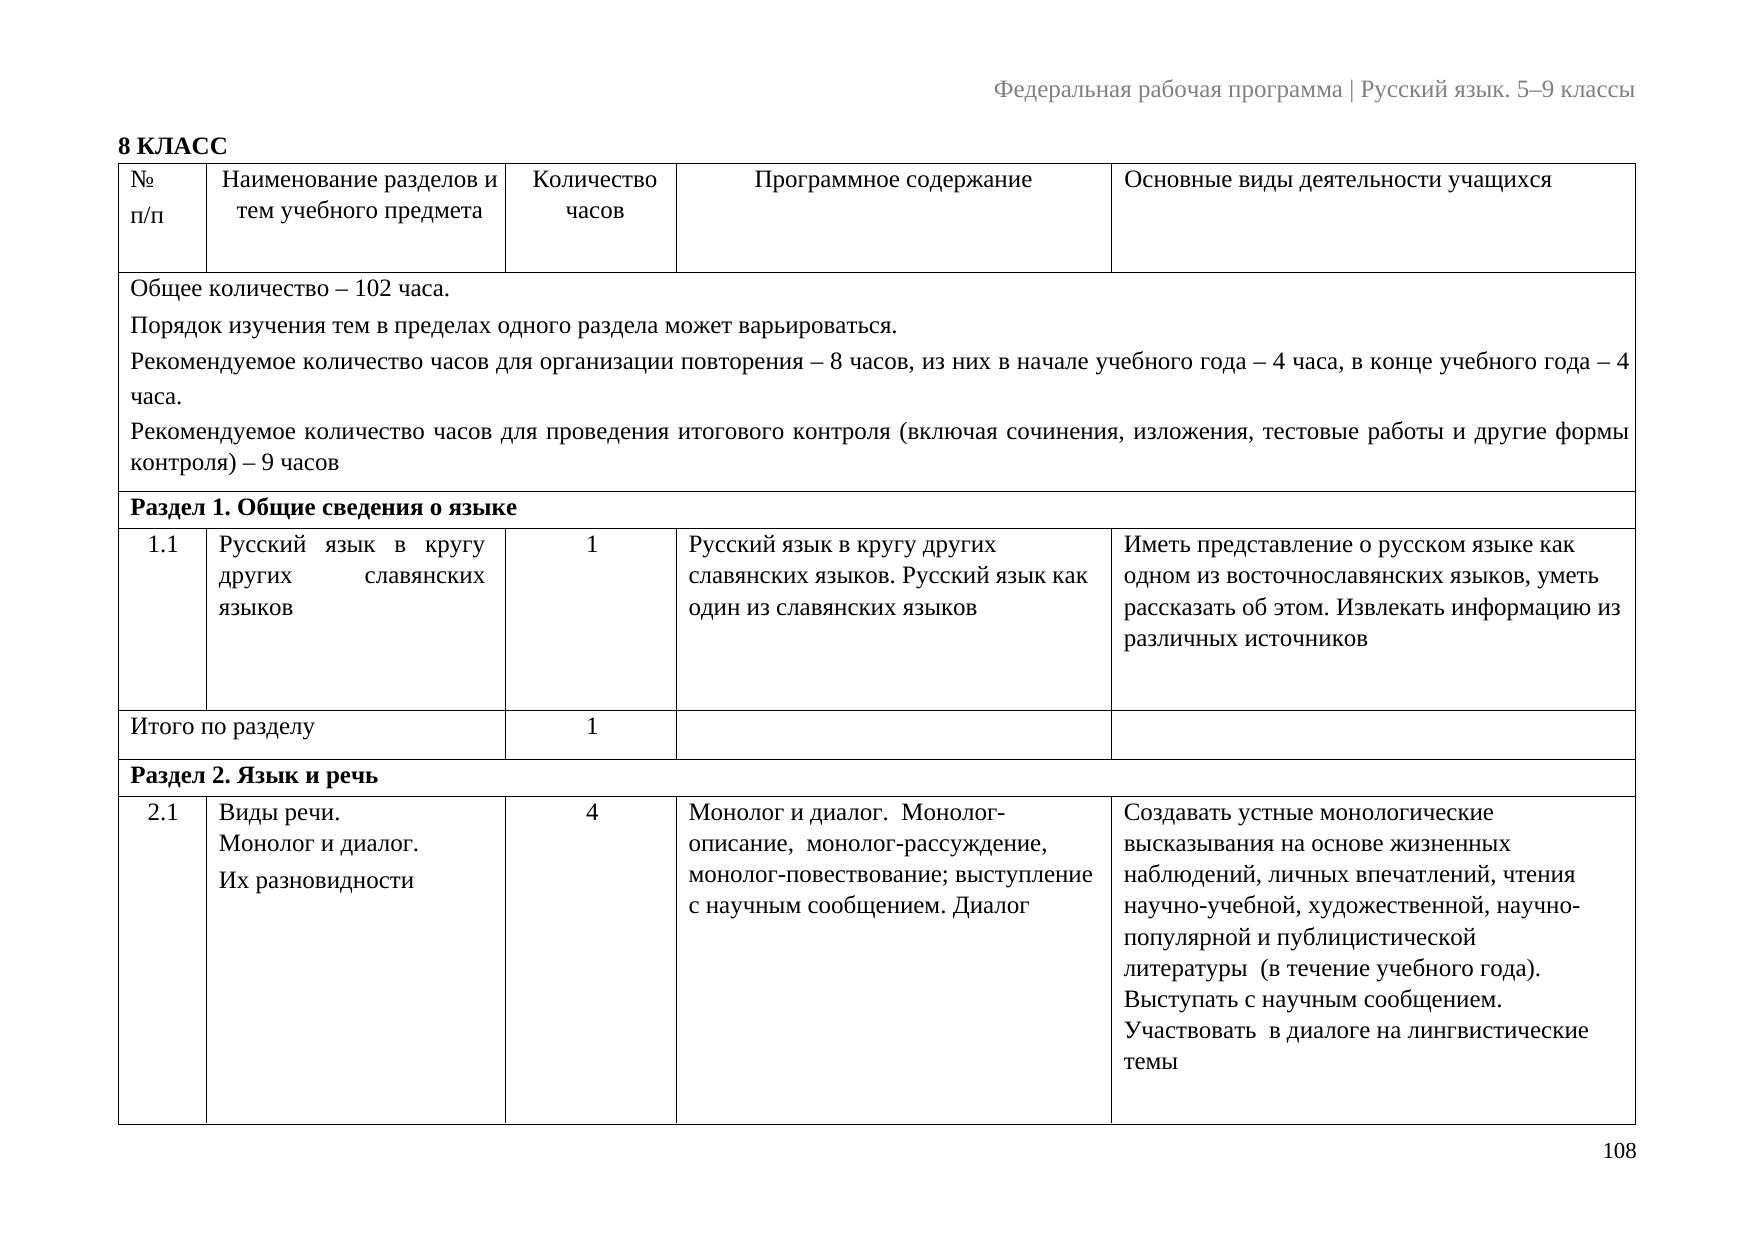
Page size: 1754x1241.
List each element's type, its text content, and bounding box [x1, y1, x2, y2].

table_header Основные виды деятельности учащихся [1112, 164, 1635, 272]
table_cell Раздел 2. Язык и речь [119, 760, 1635, 796]
table_header Программное содержание [677, 164, 1111, 272]
table_cell Создавать устные монологические высказывания на основе жизненных наблюдений, личных впечатлений, чтения научно-учебной, художественной, научно-популярной и публицистической литературы (в течение учебного года). Выступать с научным сообщением. Участвовать в диалоге на лингвистические темы [1112, 797, 1635, 1123]
table_cell Монолог и диалог. Монолог-описание, монолог-рассуждение, монолог-повествование; выступление с научным сообщением. Диалог [677, 797, 1111, 1123]
table_cell Виды речи. Монолог и диалог. Их разновидности [207, 797, 505, 1123]
table_cell Общее количество – 102 часа. Порядок изучения тем в пределах одного раздела может варьироваться. Рекомендуемое количество часов для организации повторения – 8 часов, из них в начале учебного года – 4 часа, в конце учебного года – 4 часа. Рекомендуемое количество часов для проведения итогового контроля (включая сочинения, изложения, тестовые работы и другие формы контроля) – 9 часов [119, 273, 1635, 491]
subtitle 8 КЛАСС [118, 131, 1598, 160]
table_header Количество часов [506, 164, 676, 272]
table_cell 4 [506, 797, 676, 1123]
table_cell Итого по разделу [119, 711, 505, 759]
table_cell 1 [506, 529, 676, 710]
table_cell [677, 711, 1111, 759]
table_cell Иметь представление о русском языке как одном из восточнославянских языков, уметь рассказать об этом. Извлекать информацию из различных источников [1112, 529, 1635, 710]
table_cell 1 [506, 711, 676, 759]
table_cell [1112, 711, 1635, 759]
table_header Наименование разделов и тем учебного предмета [207, 164, 505, 272]
table_header № п/п [119, 164, 206, 272]
table_cell Русский язык в кругу других славянских языков. Русский язык как один из славянских языков [677, 529, 1111, 710]
table_cell 2.1 [119, 797, 206, 1123]
table_cell 1.1 [119, 529, 206, 710]
table_cell Русский язык в кругу других славянских языков [207, 529, 505, 710]
table_cell Раздел 1. Общие сведения о языке [119, 492, 1635, 528]
